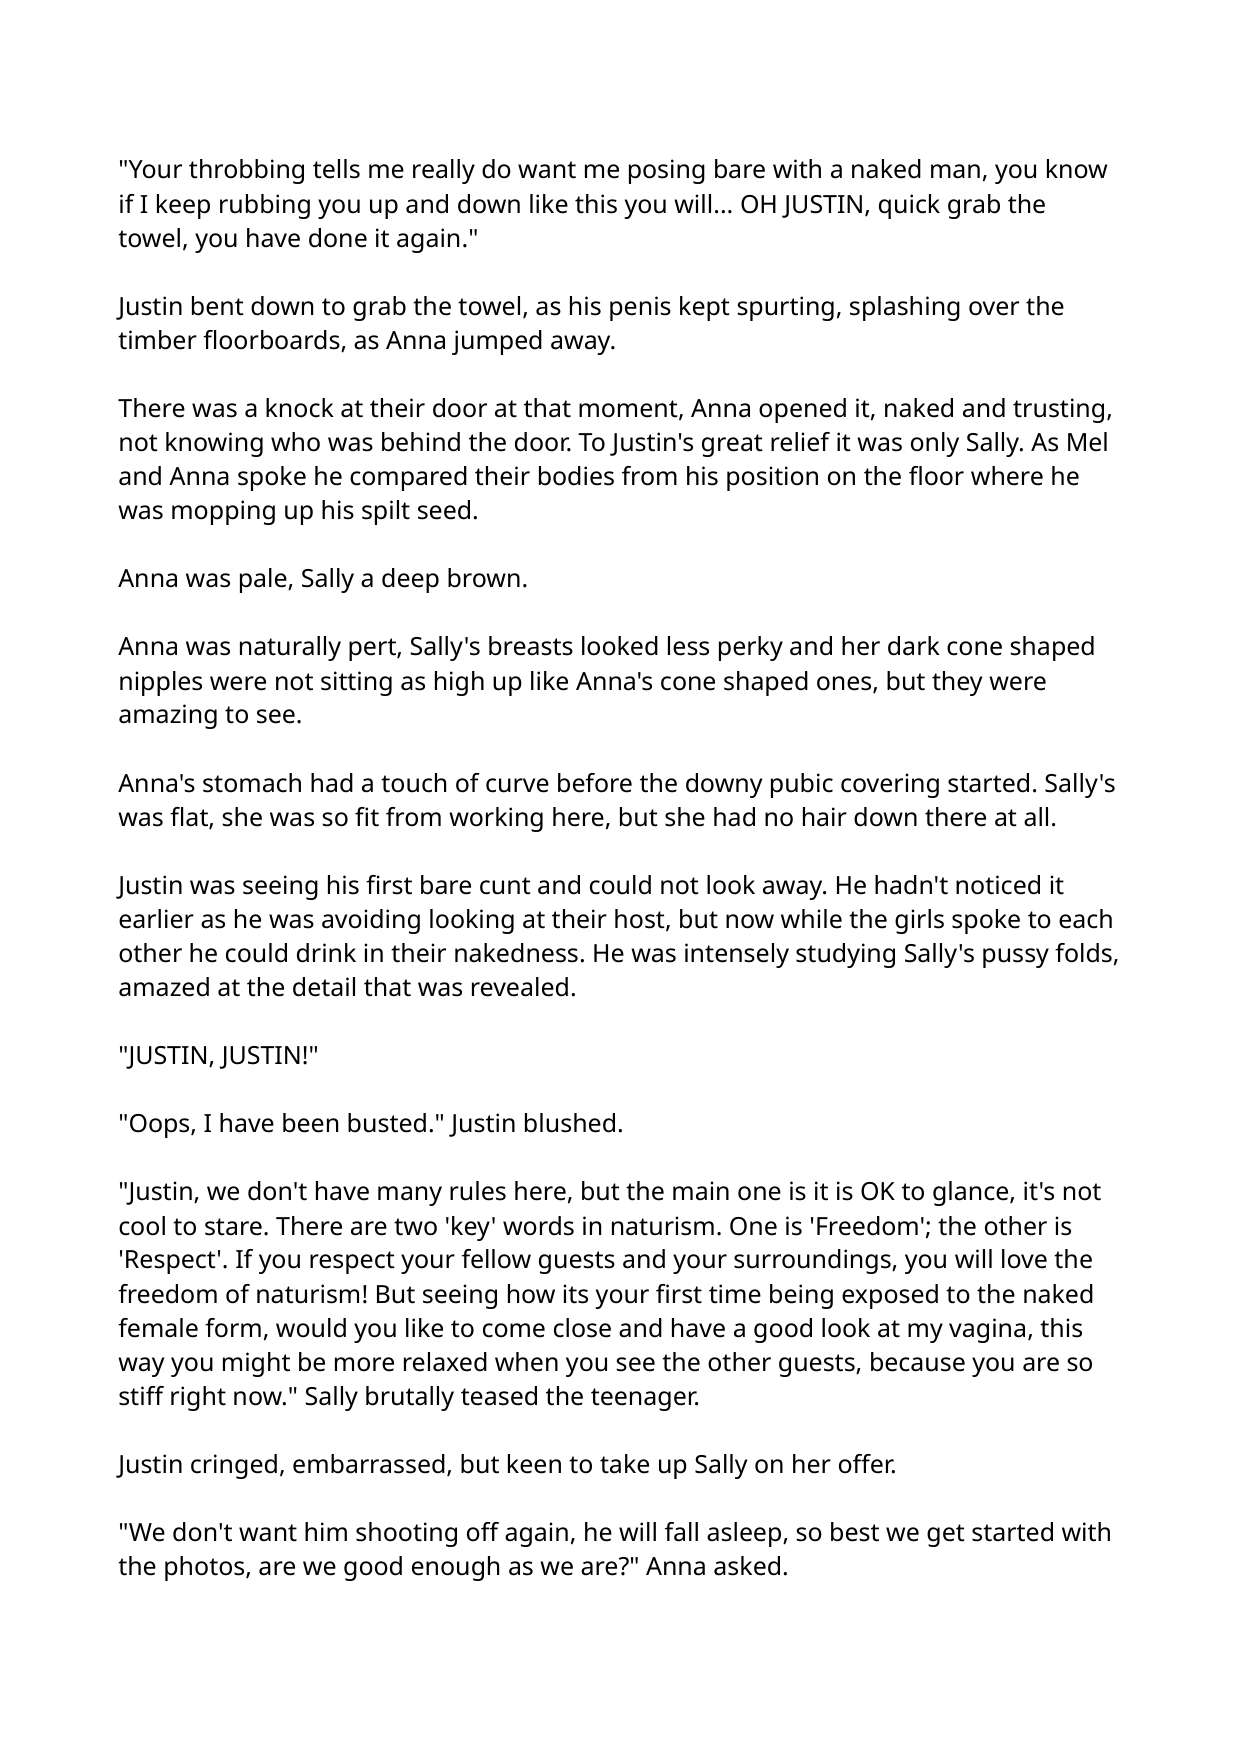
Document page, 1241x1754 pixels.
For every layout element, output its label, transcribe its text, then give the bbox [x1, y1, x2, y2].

text Anna's stomach had a touch of curve before the downy pubic covering started. Sally's was flat, she was so fit from working here, but she had no hair down there at all. [118, 765, 1122, 833]
text Anna was pale, Sally a deep brown. [118, 561, 1122, 595]
text Justin was seeing his first bare cunt and could not look away. He hadn't noticed it earlier as he was avoiding looking at their host, but now while the girls spoke to each other he could drink in their nakedness. He was intensely studying Sally's pussy folds, amazed at the detail that was revealed. [118, 867, 1122, 1004]
text "JUSTIN, JUSTIN!" [118, 1038, 1122, 1072]
text Justin cringed, embarrassed, but keen to take up Sally on her offer. [118, 1447, 1122, 1481]
text There was a knock at their door at that moment, Anna opened it, naked and trusting, not knowing who was behind the door. To Justin's great relief it was only Sally. As Mel and Anna spoke he compared their bodies from his position on the floor where he was mopping up his spilt seed. [118, 391, 1122, 527]
text Justin bent down to grab the towel, as his penis kept spurting, splashing over the timber floorboards, as Anna jumped away. [118, 288, 1122, 357]
text "Justin, we don't have many rules here, but the main one is it is OK to glance, it's not cool to stare. There are two 'key' words in naturism. One is 'Freedom'; the other is 'Respect'. If you respect your fellow guests and your surroundings, you will love the freedom of naturism! But seeing how its your first time being exposed to the naked female form, would you like to come close and have a good look at my vagina, this way you might be more relaxed when you see the other guests, because you are so stiff right now." Sally brutally teased the teenager. [118, 1174, 1122, 1412]
text Anna was naturally pert, Sally's breasts looked less perky and her dark cone shaped nipples were not sitting as high up like Anna's cone shaped ones, but they were amazing to see. [118, 629, 1122, 731]
text "We don't want him shooting off again, he will fall asleep, so best we get started with the photos, are we good enough as we are?" Anna asked. [118, 1515, 1122, 1583]
text "Oops, I have been busted." Justin blushed. [118, 1106, 1122, 1140]
text "Your throbbing tells me really do want me posing bare with a naked man, you know if I keep rubbing you up and down like this you will... OH JUSTIN, quick grab the towel, you have done it again." [118, 152, 1122, 254]
